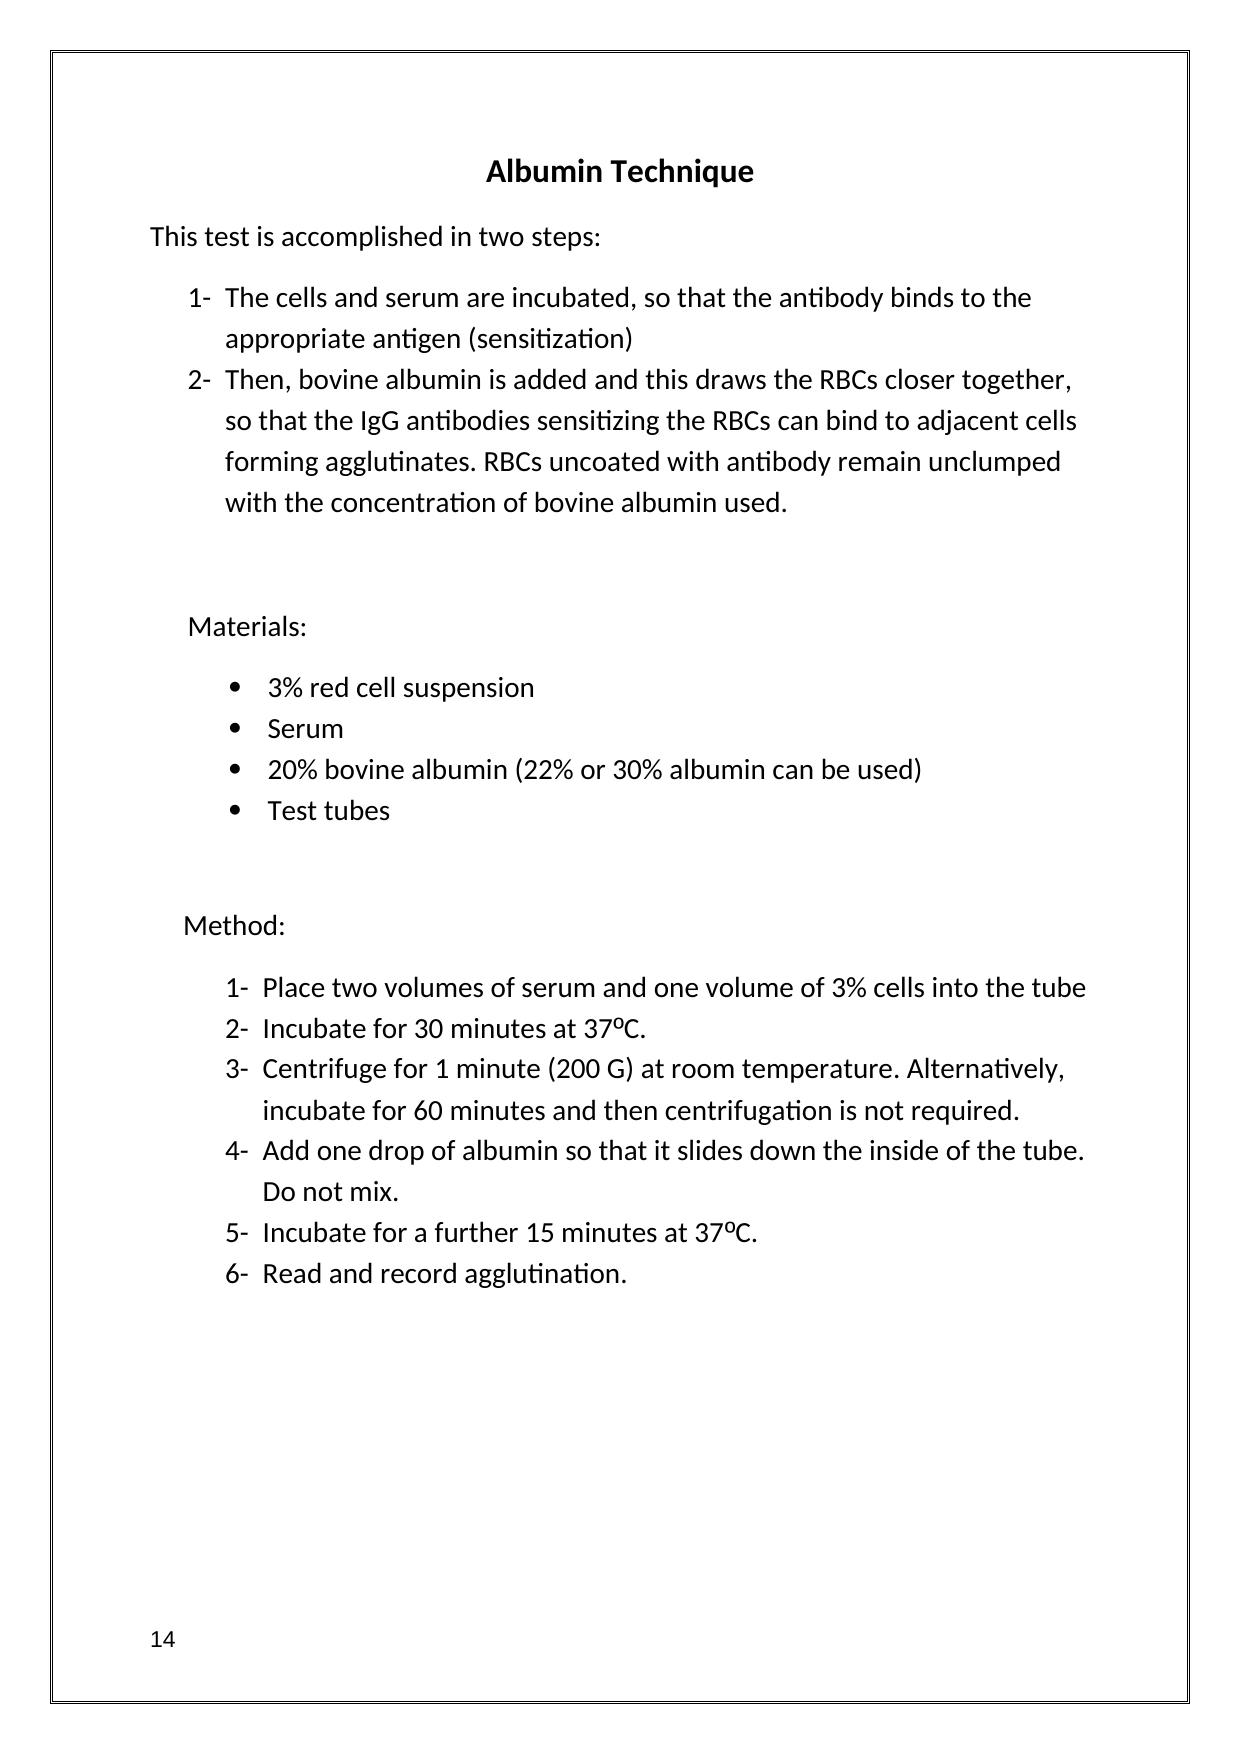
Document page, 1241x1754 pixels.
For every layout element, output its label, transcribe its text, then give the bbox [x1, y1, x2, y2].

list Incubate for 30 minutes at 37ºC. [225, 1010, 1090, 1045]
list Add one drop of albumin so that it slides down the inside of the tube. Do not mix. [225, 1132, 1090, 1209]
text Method: [150, 907, 1090, 943]
list Centrifuge for 1 minute (200 G) at room temperature. Alternatively, incubate for 60 minutes and then centrifugation is not required. [225, 1051, 1090, 1127]
list Read and record agglutination. [225, 1255, 1090, 1291]
list Place two volumes of serum and one volume of 3% cells into the tube [225, 969, 1090, 1004]
list Then, bovine albumin is added and this draws the RBCs closer together, so that the IgG antibodies sensitizing the RBCs can bind to adjacent cells forming agglutinates. RBCs uncoated with antibody remain unclumped with the concentration of bovine albumin used. [187, 361, 1090, 520]
list 3% red cell suspension [230, 669, 1090, 705]
list Serum [230, 710, 1090, 746]
text Materials: [187, 608, 1090, 643]
list The cells and serum are incubated, so that the antibody binds to the appropriate antigen (sensitization) [187, 279, 1090, 356]
text Albumin Technique [150, 150, 1090, 191]
list Test tubes [230, 792, 1090, 828]
list Incubate for a further 15 minutes at 37ºC. [225, 1214, 1090, 1250]
text This test is accomplished in two steps: [150, 218, 1090, 253]
list 20% bovine albumin (22% or 30% albumin can be used) [230, 751, 1090, 787]
